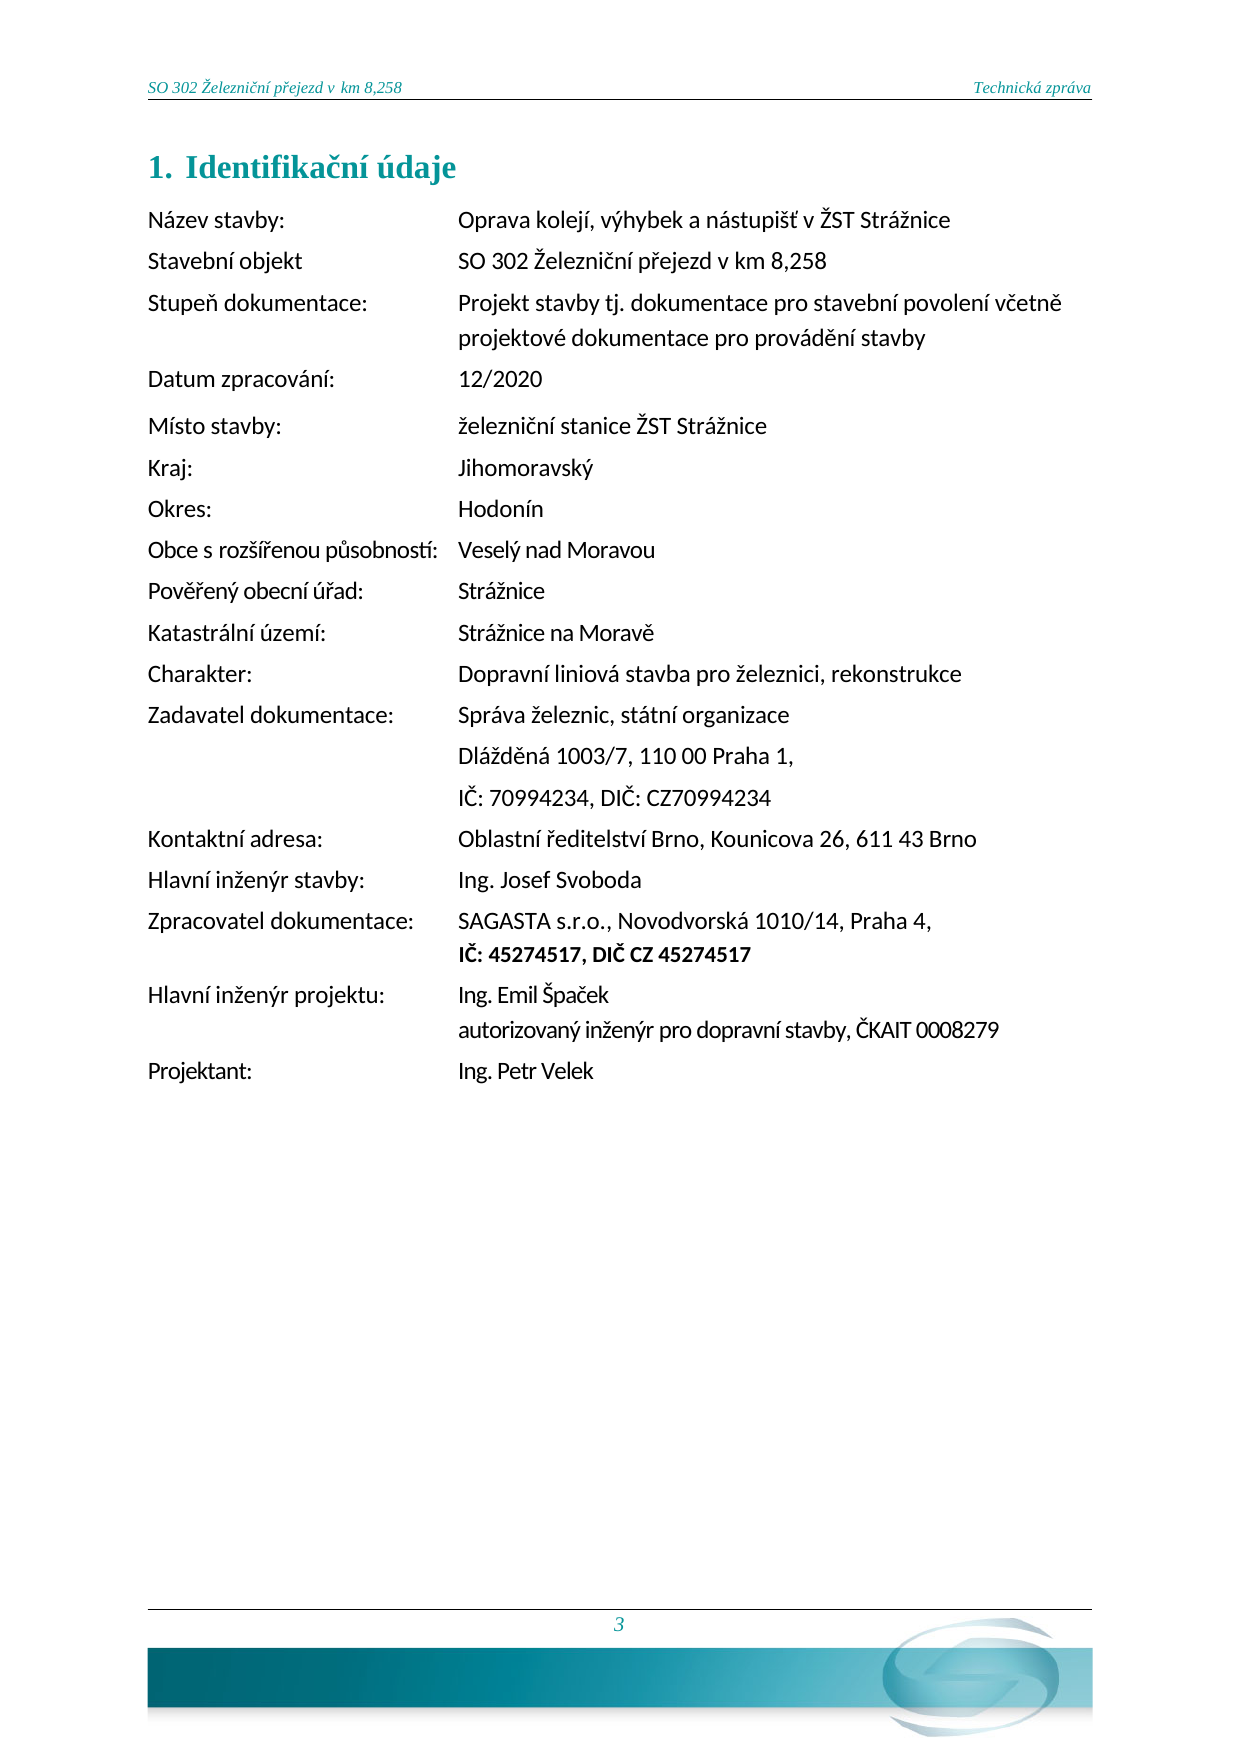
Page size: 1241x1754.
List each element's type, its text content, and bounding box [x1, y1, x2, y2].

text IČ: 70994234, DIČ: CZ70994234 [148, 782, 1092, 812]
text Dlážděná 1003/7, 110 00 Praha 1, [148, 741, 1092, 771]
text Hlavní inženýr stavby: Ing. Josef Svoboda [148, 864, 1092, 895]
text Okres: Hodonín [148, 493, 1092, 523]
picture [147, 1608, 1093, 1748]
text Datum zpracování: 12/2020 [148, 363, 1092, 393]
text Hlavní inženýr projektu: Ing. Emil Špaček [148, 979, 1092, 1009]
text Kraj: Jihomoravský [148, 452, 1092, 482]
text Místo stavby: železniční stanice ŽST Strážnice [148, 411, 1092, 441]
text Zadavatel dokumentace: Správa železnic, státní organizace [148, 699, 1092, 730]
text IČ: 45274517, DIČ CZ 45274517 [148, 941, 1092, 968]
text Charakter: Dopravní liniová stavba pro železnici, rekonstrukce [148, 658, 1092, 688]
text Stavební objekt SO 302 Železniční přejezd v km 8,258 [148, 246, 1092, 276]
subtitle Identifikační údaje [148, 148, 1092, 186]
text Katastrální území: Strážnice na Moravě [148, 617, 1092, 647]
text autorizovaný inženýr pro dopravní stavby, ČKAIT 0008279 [148, 1014, 1092, 1044]
text Kontaktní adresa: Oblastní ředitelství Brno, Kounicova 26, 611 43 Brno [148, 823, 1092, 853]
text Obce s rozšířenou působností: Veselý nad Moravou [148, 534, 1092, 565]
text Zpracovatel dokumentace: SAGASTA s.r.o., Novodvorská 1010/14, Praha 4, [148, 906, 1092, 936]
text Stupeň dokumentace: Projekt stavby tj. dokumentace pro stavební povolení včetně projektové dokumentace pro provádění stavby [148, 287, 1092, 352]
text Název stavby: Oprava kolejí, výhybek a nástupišť v ŽST Strážnice [148, 204, 1092, 235]
text Pověřený obecní úřad: Strážnice [148, 576, 1092, 606]
text Projektant: Ing. Petr Velek [148, 1055, 1092, 1086]
